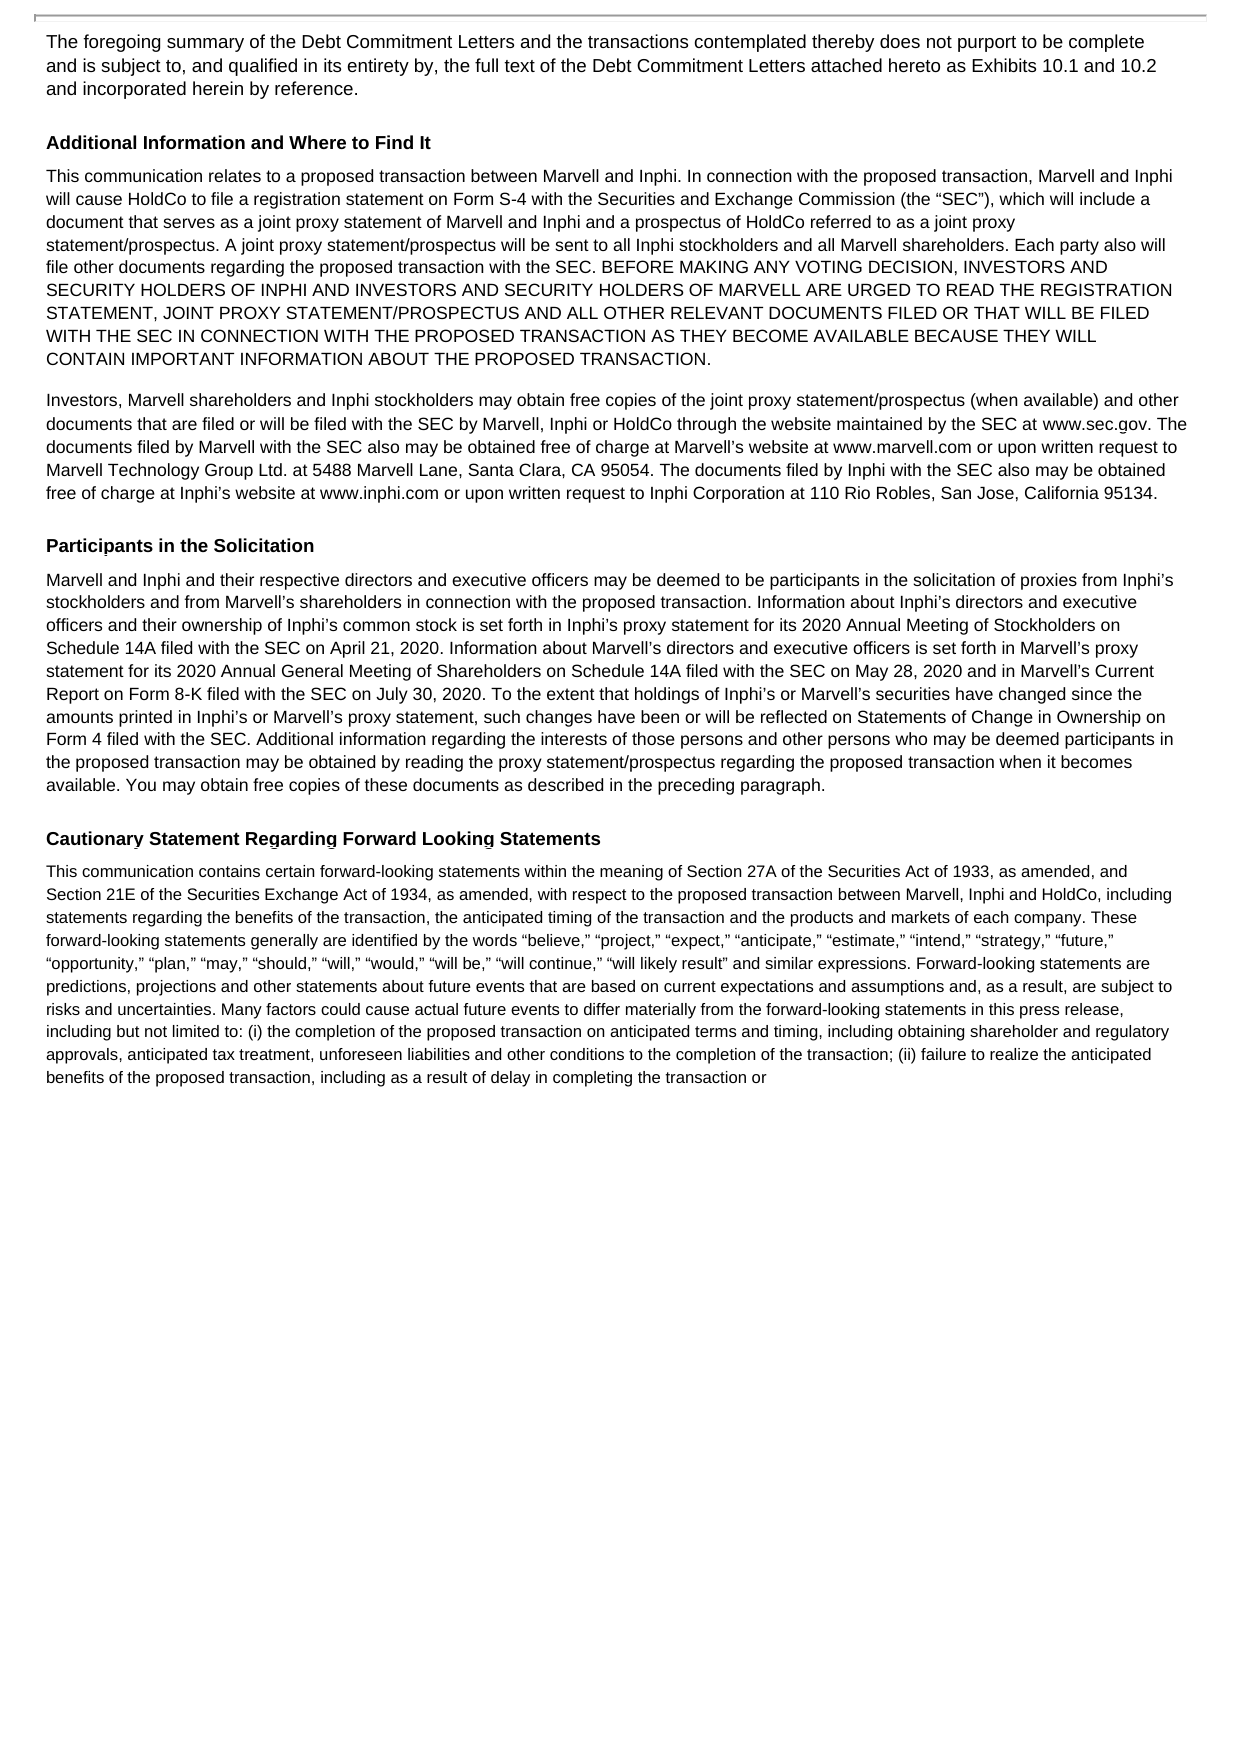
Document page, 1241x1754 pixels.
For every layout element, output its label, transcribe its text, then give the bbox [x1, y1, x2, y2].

text Investors, Marvell shareholders and Inphi stockholders may obtain free copies of the joint proxy statement/prospectus (when available) and other documents that are filed or will be filed with the SEC by Marvell, Inphi or HoldCo through the website maintained by the SEC at www.sec.gov. The documents filed by Marvell with the SEC also may be obtained free of charge at Marvell’s website at www.marvell.com or upon written request to Marvell Technology Group Ltd. at 5488 Marvell Lane, Santa Clara, CA 95054. The documents filed by Inphi with the SEC also may be obtained free of charge at Inphi’s website at www.inphi.com or upon written request to Inphi Corporation at 110 Rio Robles, San Jose, California 95134. [46, 390, 1190, 503]
text The foregoing summary of the Debt Commitment Letters and the transactions contemplated thereby does not purport to be complete and is subject to, and qualified in its entirety by, the full text of the Debt Commitment Letters attached hereto as Exhibits 10.1 and 10.2 and incorporated herein by reference. [46, 31, 1169, 100]
text Marvell and Inphi and their respective directors and executive officers may be deemed to be participants in the solicitation of proxies from Inphi’s stockholders and from Marvell’s shareholders in connection with the proposed transaction. Information about Inphi’s directors and executive officers and their ownership of Inphi’s common stock is set forth in Inphi’s proxy statement for its 2020 Annual Meeting of Stockholders on Schedule 14A filed with the SEC on April 21, 2020. Information about Marvell’s directors and executive officers is set forth in Marvell’s proxy statement for its 2020 Annual General Meeting of Shareholders on Schedule 14A filed with the SEC on May 28, 2020 and in Marvell’s Current Report on Form 8-K filed with the SEC on July 30, 2020. To the extent that holdings of Inphi’s or Marvell’s securities have changed since the amounts printed in Inphi’s or Marvell’s proxy statement, such changes have been or will be reflected on Statements of Change in Ownership on Form 4 filed with the SEC. Additional information regarding the interests of those persons and other persons who may be deemed participants in the proposed transaction may be obtained by reading the proxy statement/prospectus regarding the proposed transaction when it becomes available. You may obtain free copies of these documents as described in the preceding paragraph. [46, 569, 1192, 795]
text Cautionary Statement Regarding Forward Looking Statements [46, 828, 1192, 849]
text Additional Information and Where to Find It [46, 132, 1192, 153]
text This communication contains certain forward-looking statements within the meaning of Section 27A of the Securities Act of 1933, as amended, and Section 21E of the Securities Exchange Act of 1934, as amended, with respect to the proposed transaction between Marvell, Inphi and HoldCo, including statements regarding the benefits of the transaction, the anticipated timing of the transaction and the products and markets of each company. These forward-looking statements generally are identified by the words “believe,” “project,” “expect,” “anticipate,” “estimate,” “intend,” “strategy,” “future,” “opportunity,” “plan,” “may,” “should,” “will,” “would,” “will be,” “will continue,” “will likely result” and similar expressions. Forward-looking statements are predictions, projections and other statements about future events that are based on current expectations and assumptions and, as a result, are subject to risks and uncertainties. Many factors could cause actual future events to differ materially from the forward-looking statements in this press release, including but not limited to: (i) the completion of the proposed transaction on anticipated terms and timing, including obtaining shareholder and regulatory approvals, anticipated tax treatment, unforeseen liabilities and other conditions to the completion of the transaction; (ii) failure to realize the anticipated benefits of the proposed transaction, including as a result of delay in completing the transaction or [46, 862, 1188, 1087]
picture [34, 14, 1207, 22]
text Participants in the Solicitation [46, 535, 1192, 557]
text This communication relates to a proposed transaction between Marvell and Inphi. In connection with the proposed transaction, Marvell and Inphi will cause HoldCo to file a registration statement on Form S-4 with the Securities and Exchange Commission (the “SEC”), which will include a document that serves as a joint proxy statement of Marvell and Inphi and a prospectus of HoldCo referred to as a joint proxy statement/prospectus. A joint proxy statement/prospectus will be sent to all Inphi stockholders and all Marvell shareholders. Each party also will file other documents regarding the proposed transaction with the SEC. BEFORE MAKING ANY VOTING DECISION, INVESTORS AND SECURITY HOLDERS OF INPHI AND INVESTORS AND SECURITY HOLDERS OF MARVELL ARE URGED TO READ THE REGISTRATION STATEMENT, JOINT PROXY STATEMENT/PROSPECTUS AND ALL OTHER RELEVANT DOCUMENTS FILED OR THAT WILL BE FILED WITH THE SEC IN CONNECTION WITH THE PROPOSED TRANSACTION AS THEY BECOME AVAILABLE BECAUSE THEY WILL CONTAIN IMPORTANT INFORMATION ABOUT THE PROPOSED TRANSACTION. [46, 166, 1174, 369]
